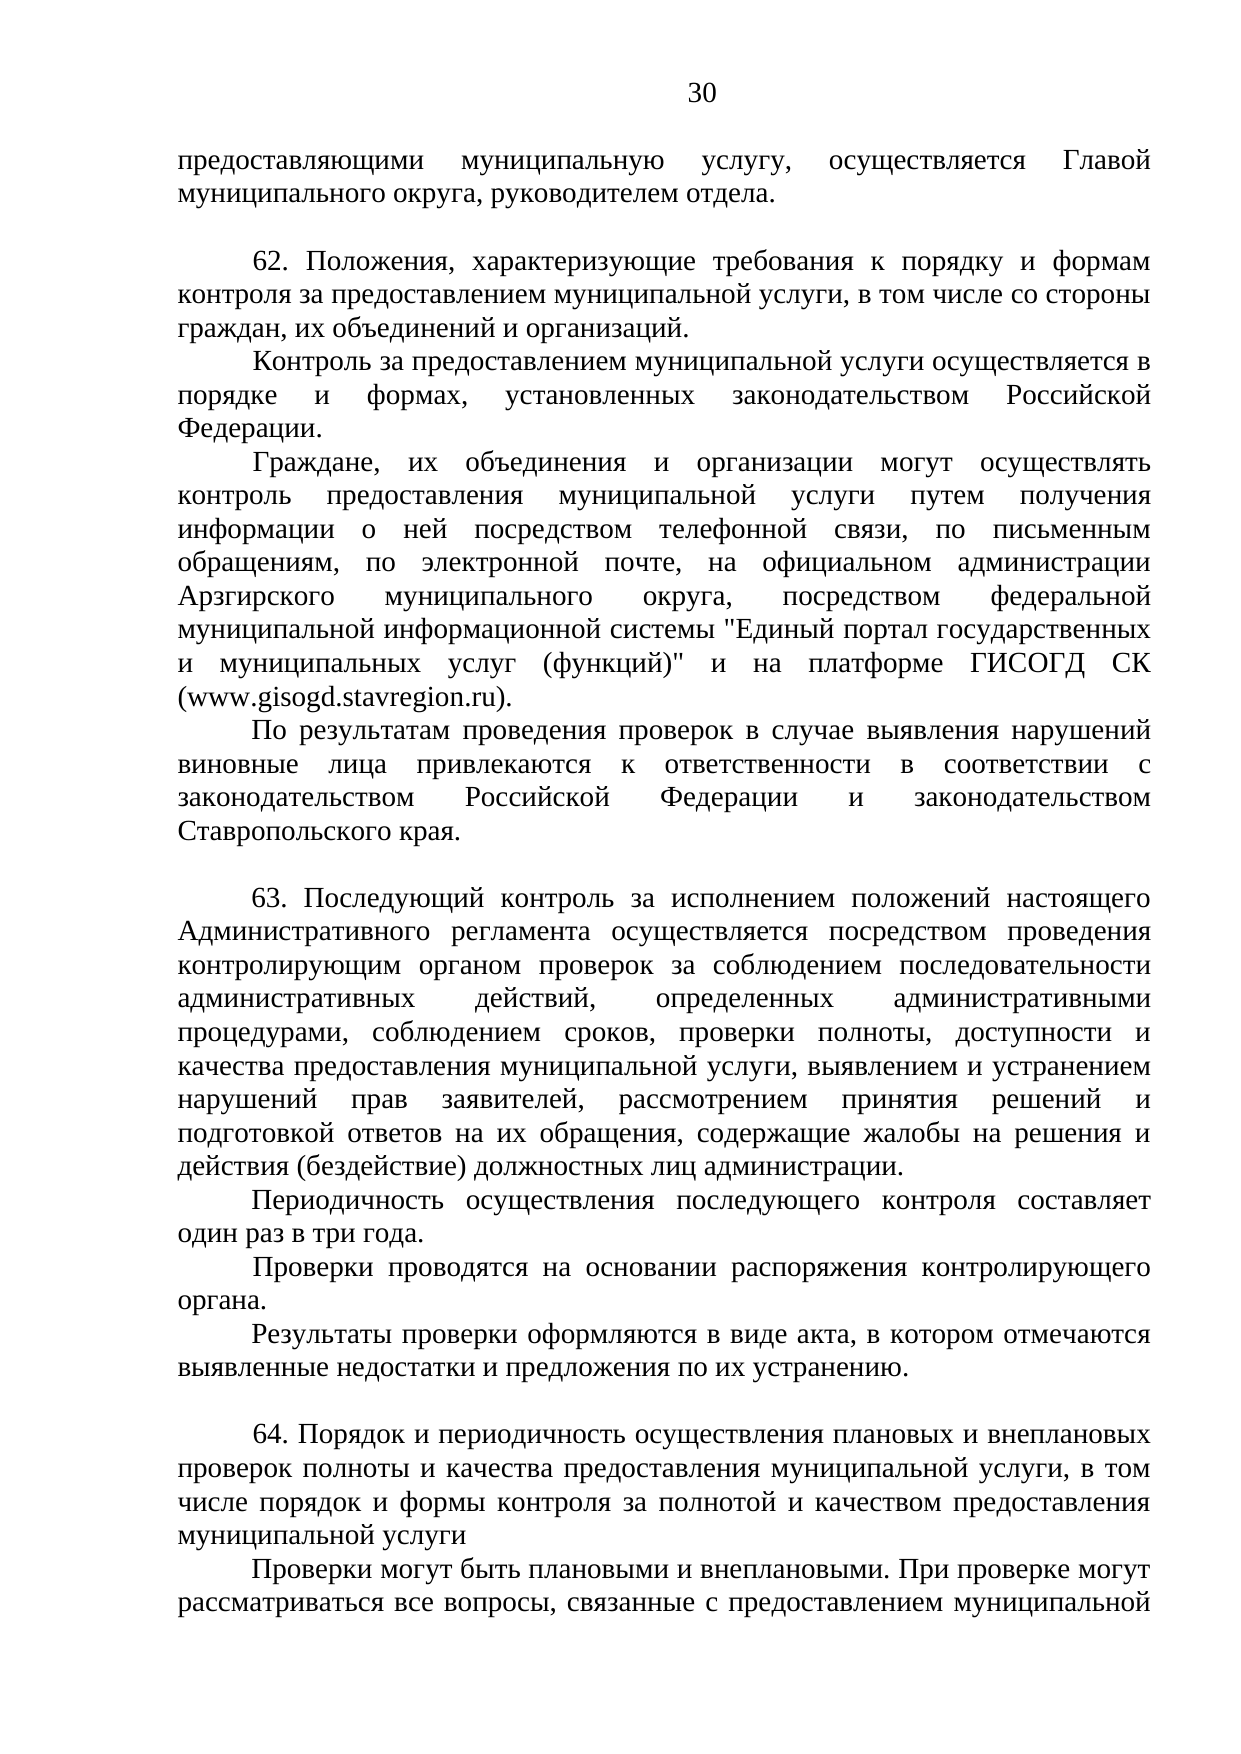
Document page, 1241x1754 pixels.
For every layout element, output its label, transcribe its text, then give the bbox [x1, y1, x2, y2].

text По результатам проведения проверок в случае выявления нарушений виновные лица привлекаются к ответственности в соответствии с законодательством Российской Федерации и законодательством Ставропольского края. [177, 712, 1152, 846]
text Граждане, их объединения и организации могут осуществлять контроль предоставления муниципальной услуги путем получения информации о ней посредством телефонной связи, по письменным обращениям, по электронной почте, на официальном администрации Арзгирского муниципального округа, посредством федеральной муниципальной информационной системы "Единый портал государственных и муниципальных услуг (функций)" и на платформе ГИСОГД СК (www.gisogd.stavregion.ru). [177, 444, 1152, 712]
text 63. Последующий контроль за исполнением положений настоящего Административного регламента осуществляется посредством проведения контролирующим органом проверок за соблюдением последовательности административных действий, определенных административными процедурами, соблюдением сроков, проверки полноты, доступности и качества предоставления муниципальной услуги, выявлением и устранением нарушений прав заявителей, рассмотрением принятия решений и подготовкой ответов на их обращения, содержащие жалобы на решения и действия (бездействие) должностных лиц администрации. [177, 880, 1152, 1182]
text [177, 1551, 1152, 1618]
text Результаты проверки оформляются в виде акта, в котором отмечаются выявленные недостатки и предложения по их устранению. [177, 1316, 1152, 1383]
text Проверки проводятся на основании распоряжения контролирующего органа. [177, 1249, 1152, 1316]
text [177, 142, 1152, 209]
text Контроль за предоставлением муниципальной услуги осуществляется в порядке и формах, установленных законодательством Российской Федерации. [177, 343, 1152, 444]
text 64. Порядок и периодичность осуществления плановых и внеплановых проверок полноты и качества предоставления муниципальной услуги, в том числе порядок и формы контроля за полнотой и качеством предоставления муниципальной услуги [177, 1417, 1152, 1551]
text 62. Положения, характеризующие требования к порядку и формам контроля за предоставлением муниципальной услуги, в том числе со стороны граждан, их объединений и организаций. [177, 243, 1152, 343]
text Периодичность осуществления последующего контроля составляет один раз в три года. [177, 1182, 1152, 1249]
